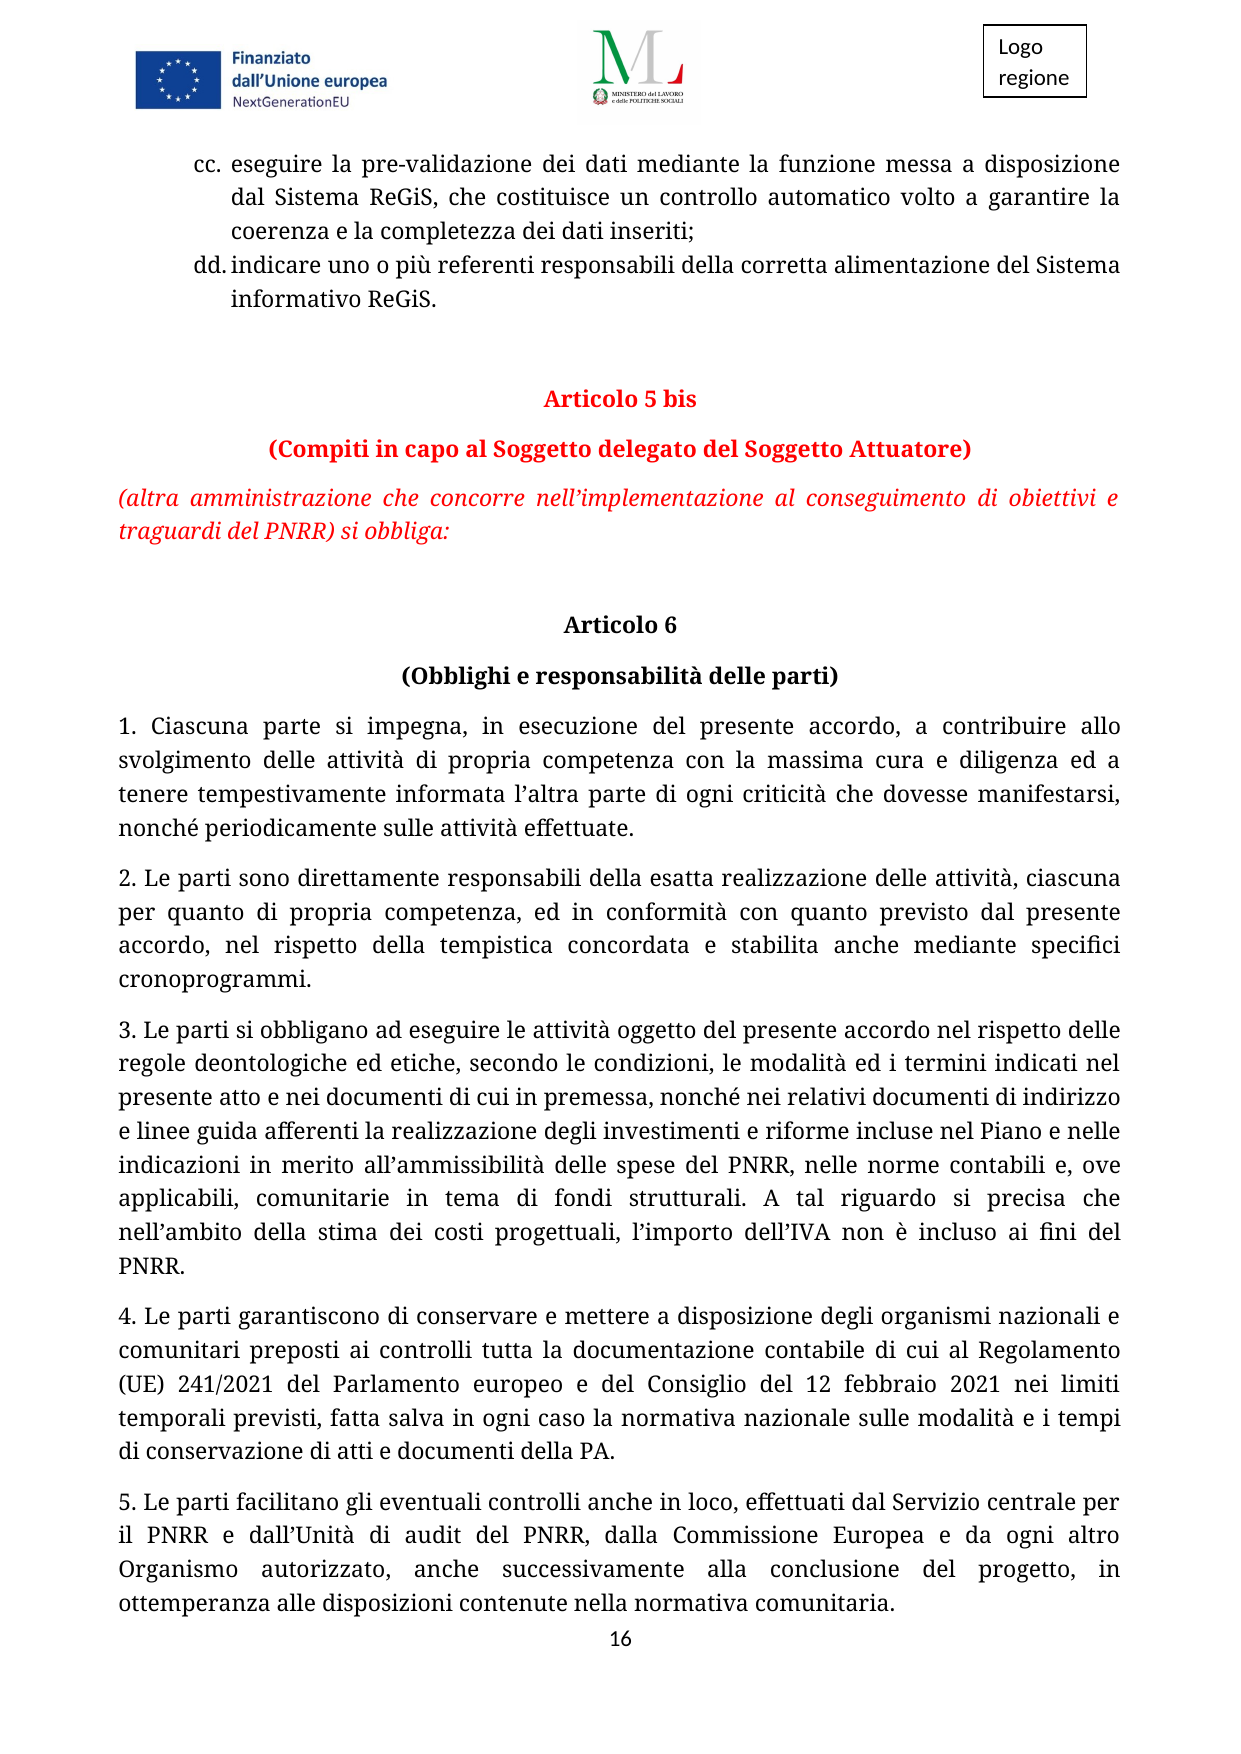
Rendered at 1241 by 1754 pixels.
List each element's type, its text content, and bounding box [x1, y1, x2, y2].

text 1. Ciascuna parte si impegna, in esecuzione del presente accordo, a contribuire allo svolgimento delle attività di propria competenza con la massima cura e diligenza ed a tenere tempestivamente informata l’altra parte di ogni criticità che dovesse manifestarsi, nonché periodicamente sulle attività effettuate. [118, 710, 1122, 843]
text Articolo 5 bis [118, 383, 1122, 415]
text 4. Le parti garantiscono di conservare e mettere a disposizione degli organismi nazionali e comunitari preposti ai controlli tutta la documentazione contabile di cui al Regolamento (UE) 241/2021 del Parlamento europeo e del Consiglio del 12 febbraio 2021 nei limiti temporali previsti, fatta salva in ogni caso la normativa nazionale sulle modalità e i tempi di conservazione di atti e documenti della PA. [118, 1300, 1122, 1466]
text 3. Le parti si obbligano ad eseguire le attività oggetto del presente accordo nel rispetto delle regole deontologiche ed etiche, secondo le condizioni, le modalità ed i termini indicati nel presente atto e nei documenti di cui in premessa, nonché nei relativi documenti di indirizzo e linee guida afferenti la realizzazione degli investimenti e riforme incluse nel Piano e nelle indicazioni in merito all’ammissibilità delle spese del PNRR, nelle norme contabili e, ove applicabili, comunitarie in tema di fondi strutturali. A tal riguardo si precisa che nell’ambito della stima dei costi progettuali, l’importo dell’IVA non è incluso ai fini del PNRR. [118, 1013, 1122, 1281]
text Articolo 6 [118, 609, 1122, 641]
picture [577, 20, 702, 125]
picture [134, 44, 394, 111]
text 2. Le parti sono direttamente responsabili della esatta realizzazione delle attività, ciascuna per quanto di propria competenza, ed in conformità con quanto previsto dal presente accordo, nel rispetto della tempistica concordata e stabilita anche mediante specifici cronoprogrammi. [118, 862, 1122, 994]
text (Obblighi e responsabilità delle parti) [118, 660, 1122, 691]
text 5. Le parti facilitano gli eventuali controlli anche in loco, effettuati dal Servizio centrale per il PNRR e dall’Unità di audit del PNRR, dalla Commissione Europea e da ogni altro Organismo autorizzato, anche successivamente alla conclusione del progetto, in ottemperanza alle disposizioni contenute nella normativa comunitaria. [118, 1486, 1122, 1618]
text (altra amministrazione che concorre nell’implementazione al conseguimento di obiettivi e traguardi del PNRR) si obbliga: [118, 482, 1122, 546]
list eseguire la pre-validazione dei dati mediante la funzione messa a disposizione dal Sistema ReGiS, che costituisce un controllo automatico volto a garantire la coerenza e la completezza dei dati inseriti; [193, 148, 1122, 246]
text (Compiti in capo al Soggetto delegato del Soggetto Attuatore) [118, 433, 1122, 464]
list indicare uno o più referenti responsabili della corretta alimentazione del Sistema informativo ReGiS. [193, 249, 1122, 314]
